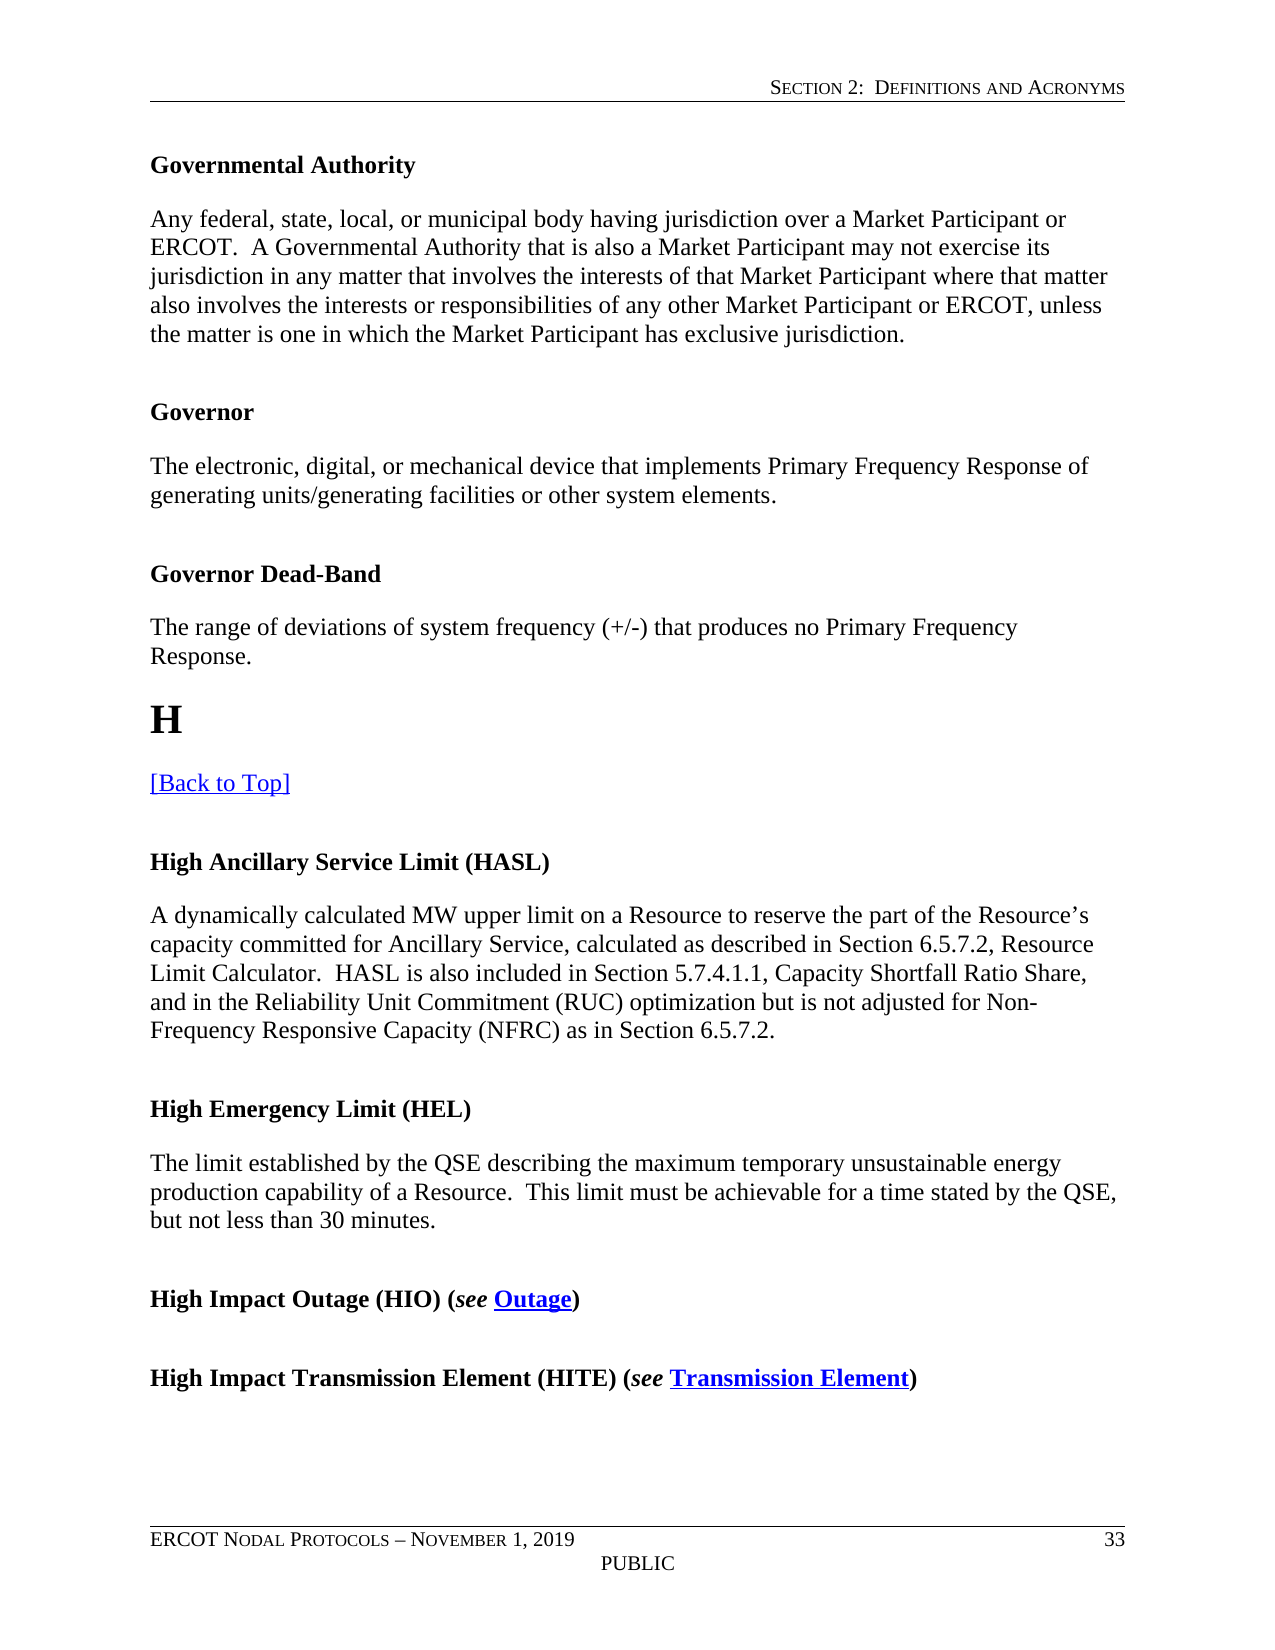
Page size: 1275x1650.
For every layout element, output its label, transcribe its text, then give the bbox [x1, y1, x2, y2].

text Governor Dead-Band [150, 559, 1125, 587]
text Governor [150, 397, 1125, 426]
text A dynamically calculated MW upper limit on a Resource to reserve the part of the Resource’s capacity committed for Ancillary Service, calculated as described in Section 6.5.7.2, Resource Limit Calculator. HASL is also included in Section 5.7.4.1.1, Capacity Shortfall Ratio Share, and in the Reliability Unit Commitment (RUC) optimization but is not adjusted for Non-Frequency Responsive Capacity (NFRC) as in Section 6.5.7.2. [150, 900, 1125, 1044]
text High Ancillary Service Limit (HASL) [150, 847, 1125, 875]
text The limit established by the QSE describing the maximum temporary unsustainable energy production capability of a Resource. This limit must be achievable for a time stated by the QSE, but not less than 30 minutes. [150, 1148, 1125, 1234]
text Governmental Authority [150, 150, 1125, 179]
text High Impact Outage (HIO) (see Outage) [150, 1284, 1125, 1313]
text Any federal, state, local, or municipal body having jurisdiction over a Market Participant or ERCOT. A Governmental Authority that is also a Market Participant may not exercise its jurisdiction in any matter that involves the interests of that Market Participant where that matter also involves the interests or responsibilities of any other Market Participant or ERCOT, unless the matter is one in which the Market Participant has exclusive jurisdiction. [150, 204, 1125, 347]
text The range of deviations of system frequency (+/-) that produces no Primary Frequency Response. [150, 612, 1125, 670]
text H [150, 695, 1125, 743]
text High Impact Transmission Element (HITE) (see Transmission Element) [150, 1363, 1125, 1392]
list [Back to Top] [150, 768, 1125, 797]
text The electronic, digital, or mechanical device that implements Primary Frequency Response of generating units/generating facilities or other system elements. [150, 451, 1125, 509]
text High Emergency Limit (HEL) [150, 1094, 1125, 1123]
